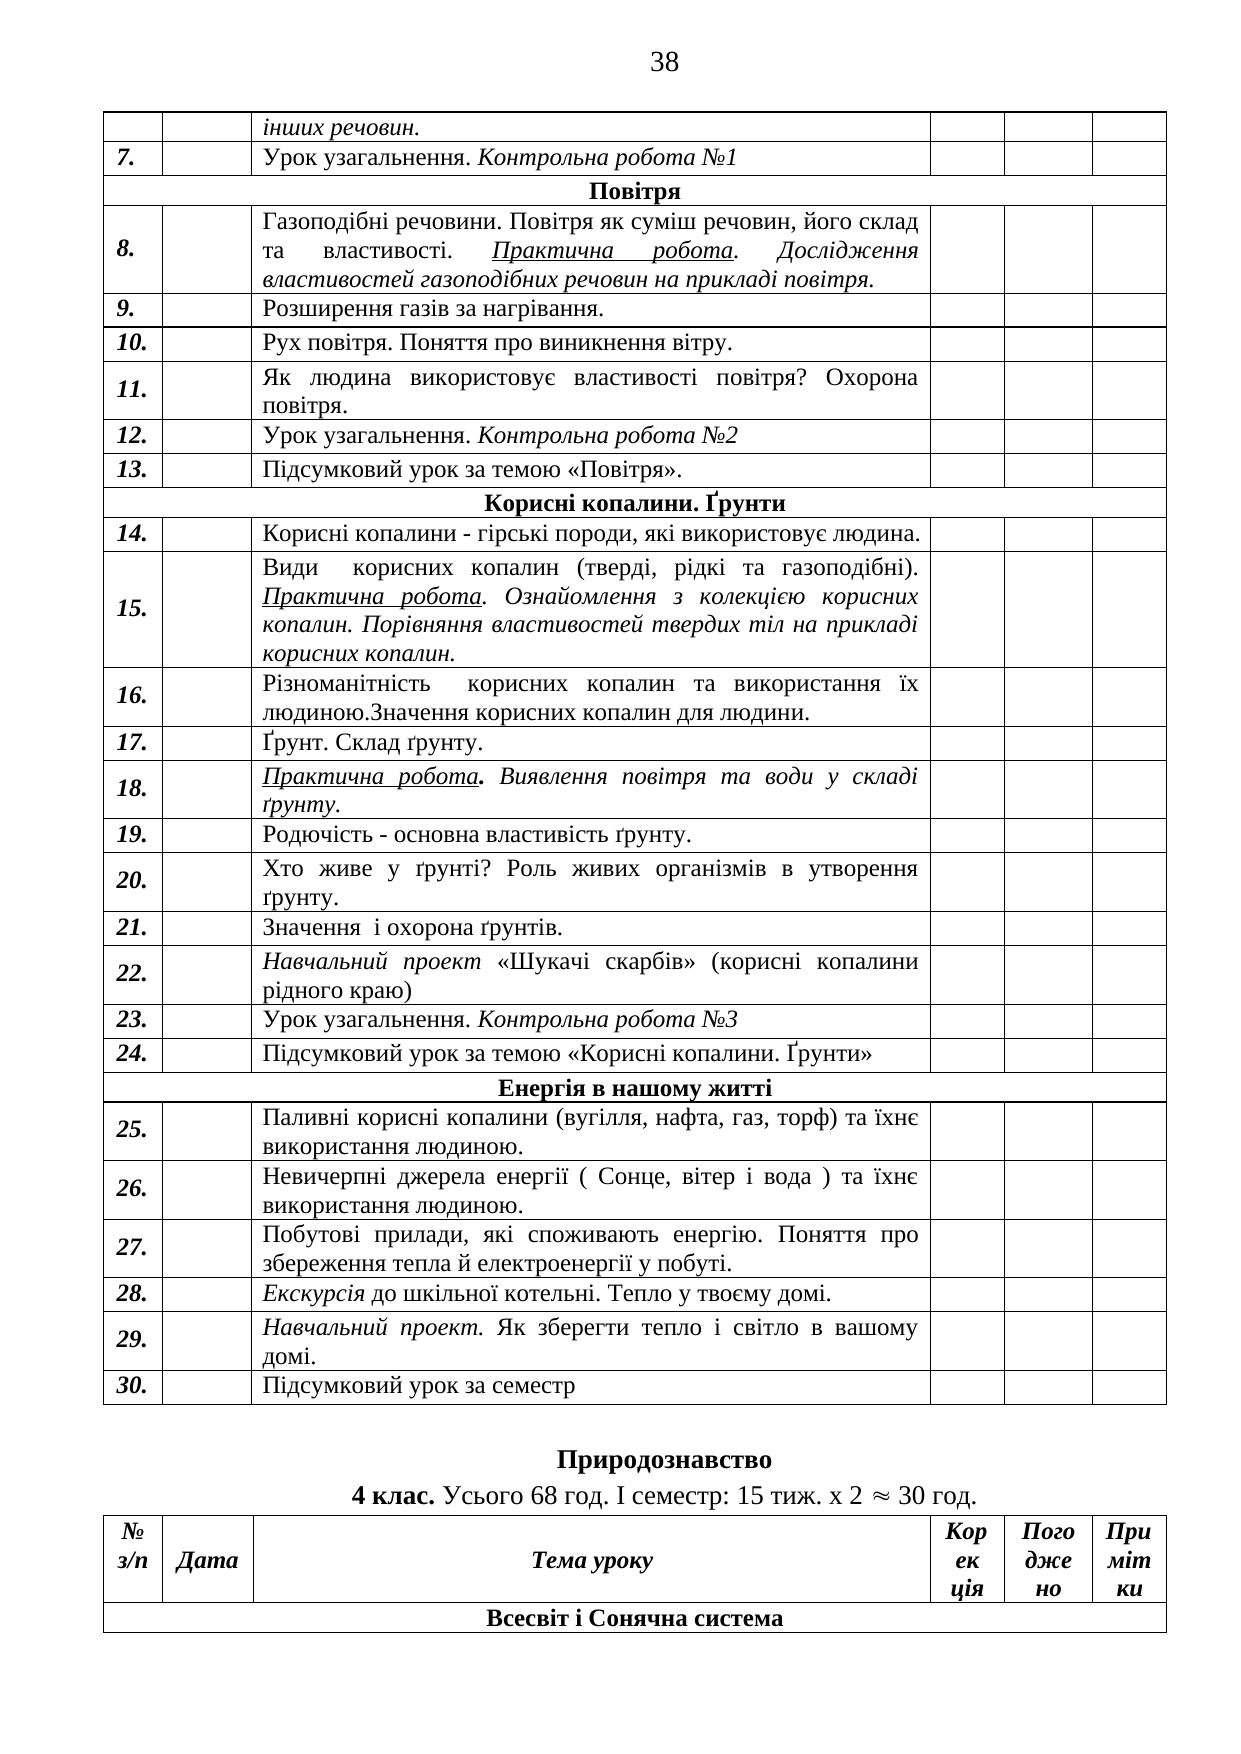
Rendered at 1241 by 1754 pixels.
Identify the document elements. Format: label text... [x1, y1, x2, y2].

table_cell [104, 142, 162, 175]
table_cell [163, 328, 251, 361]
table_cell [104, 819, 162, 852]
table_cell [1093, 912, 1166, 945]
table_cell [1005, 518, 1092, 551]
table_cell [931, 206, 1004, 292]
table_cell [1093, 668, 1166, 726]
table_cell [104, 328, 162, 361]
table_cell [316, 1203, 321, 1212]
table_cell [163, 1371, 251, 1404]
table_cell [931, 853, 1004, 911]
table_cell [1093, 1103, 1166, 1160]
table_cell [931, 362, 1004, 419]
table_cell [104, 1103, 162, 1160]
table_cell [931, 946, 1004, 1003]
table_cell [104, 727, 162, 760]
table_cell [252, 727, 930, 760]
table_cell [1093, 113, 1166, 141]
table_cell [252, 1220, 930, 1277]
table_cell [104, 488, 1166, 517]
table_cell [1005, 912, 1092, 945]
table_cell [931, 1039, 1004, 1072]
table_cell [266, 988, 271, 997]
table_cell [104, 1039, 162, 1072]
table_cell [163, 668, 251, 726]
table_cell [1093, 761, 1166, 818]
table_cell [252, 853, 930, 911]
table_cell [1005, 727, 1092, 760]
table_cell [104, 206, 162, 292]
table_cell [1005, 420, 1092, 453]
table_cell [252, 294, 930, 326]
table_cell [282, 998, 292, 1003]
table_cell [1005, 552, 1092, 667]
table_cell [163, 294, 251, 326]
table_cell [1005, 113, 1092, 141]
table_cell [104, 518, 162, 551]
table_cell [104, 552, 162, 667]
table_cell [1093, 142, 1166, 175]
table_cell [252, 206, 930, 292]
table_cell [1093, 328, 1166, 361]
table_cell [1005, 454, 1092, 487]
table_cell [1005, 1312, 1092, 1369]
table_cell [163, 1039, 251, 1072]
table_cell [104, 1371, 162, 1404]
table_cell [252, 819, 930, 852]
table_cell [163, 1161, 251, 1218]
text Природознавство [177, 1443, 1152, 1474]
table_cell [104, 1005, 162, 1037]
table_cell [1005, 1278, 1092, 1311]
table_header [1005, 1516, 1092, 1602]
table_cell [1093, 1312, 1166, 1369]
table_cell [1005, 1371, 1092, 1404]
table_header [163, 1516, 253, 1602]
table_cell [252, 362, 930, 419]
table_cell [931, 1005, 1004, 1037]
text 4 клас. Усього 68 год. І семестр: 15 тиж. х 2 30 год. [177, 1479, 1152, 1510]
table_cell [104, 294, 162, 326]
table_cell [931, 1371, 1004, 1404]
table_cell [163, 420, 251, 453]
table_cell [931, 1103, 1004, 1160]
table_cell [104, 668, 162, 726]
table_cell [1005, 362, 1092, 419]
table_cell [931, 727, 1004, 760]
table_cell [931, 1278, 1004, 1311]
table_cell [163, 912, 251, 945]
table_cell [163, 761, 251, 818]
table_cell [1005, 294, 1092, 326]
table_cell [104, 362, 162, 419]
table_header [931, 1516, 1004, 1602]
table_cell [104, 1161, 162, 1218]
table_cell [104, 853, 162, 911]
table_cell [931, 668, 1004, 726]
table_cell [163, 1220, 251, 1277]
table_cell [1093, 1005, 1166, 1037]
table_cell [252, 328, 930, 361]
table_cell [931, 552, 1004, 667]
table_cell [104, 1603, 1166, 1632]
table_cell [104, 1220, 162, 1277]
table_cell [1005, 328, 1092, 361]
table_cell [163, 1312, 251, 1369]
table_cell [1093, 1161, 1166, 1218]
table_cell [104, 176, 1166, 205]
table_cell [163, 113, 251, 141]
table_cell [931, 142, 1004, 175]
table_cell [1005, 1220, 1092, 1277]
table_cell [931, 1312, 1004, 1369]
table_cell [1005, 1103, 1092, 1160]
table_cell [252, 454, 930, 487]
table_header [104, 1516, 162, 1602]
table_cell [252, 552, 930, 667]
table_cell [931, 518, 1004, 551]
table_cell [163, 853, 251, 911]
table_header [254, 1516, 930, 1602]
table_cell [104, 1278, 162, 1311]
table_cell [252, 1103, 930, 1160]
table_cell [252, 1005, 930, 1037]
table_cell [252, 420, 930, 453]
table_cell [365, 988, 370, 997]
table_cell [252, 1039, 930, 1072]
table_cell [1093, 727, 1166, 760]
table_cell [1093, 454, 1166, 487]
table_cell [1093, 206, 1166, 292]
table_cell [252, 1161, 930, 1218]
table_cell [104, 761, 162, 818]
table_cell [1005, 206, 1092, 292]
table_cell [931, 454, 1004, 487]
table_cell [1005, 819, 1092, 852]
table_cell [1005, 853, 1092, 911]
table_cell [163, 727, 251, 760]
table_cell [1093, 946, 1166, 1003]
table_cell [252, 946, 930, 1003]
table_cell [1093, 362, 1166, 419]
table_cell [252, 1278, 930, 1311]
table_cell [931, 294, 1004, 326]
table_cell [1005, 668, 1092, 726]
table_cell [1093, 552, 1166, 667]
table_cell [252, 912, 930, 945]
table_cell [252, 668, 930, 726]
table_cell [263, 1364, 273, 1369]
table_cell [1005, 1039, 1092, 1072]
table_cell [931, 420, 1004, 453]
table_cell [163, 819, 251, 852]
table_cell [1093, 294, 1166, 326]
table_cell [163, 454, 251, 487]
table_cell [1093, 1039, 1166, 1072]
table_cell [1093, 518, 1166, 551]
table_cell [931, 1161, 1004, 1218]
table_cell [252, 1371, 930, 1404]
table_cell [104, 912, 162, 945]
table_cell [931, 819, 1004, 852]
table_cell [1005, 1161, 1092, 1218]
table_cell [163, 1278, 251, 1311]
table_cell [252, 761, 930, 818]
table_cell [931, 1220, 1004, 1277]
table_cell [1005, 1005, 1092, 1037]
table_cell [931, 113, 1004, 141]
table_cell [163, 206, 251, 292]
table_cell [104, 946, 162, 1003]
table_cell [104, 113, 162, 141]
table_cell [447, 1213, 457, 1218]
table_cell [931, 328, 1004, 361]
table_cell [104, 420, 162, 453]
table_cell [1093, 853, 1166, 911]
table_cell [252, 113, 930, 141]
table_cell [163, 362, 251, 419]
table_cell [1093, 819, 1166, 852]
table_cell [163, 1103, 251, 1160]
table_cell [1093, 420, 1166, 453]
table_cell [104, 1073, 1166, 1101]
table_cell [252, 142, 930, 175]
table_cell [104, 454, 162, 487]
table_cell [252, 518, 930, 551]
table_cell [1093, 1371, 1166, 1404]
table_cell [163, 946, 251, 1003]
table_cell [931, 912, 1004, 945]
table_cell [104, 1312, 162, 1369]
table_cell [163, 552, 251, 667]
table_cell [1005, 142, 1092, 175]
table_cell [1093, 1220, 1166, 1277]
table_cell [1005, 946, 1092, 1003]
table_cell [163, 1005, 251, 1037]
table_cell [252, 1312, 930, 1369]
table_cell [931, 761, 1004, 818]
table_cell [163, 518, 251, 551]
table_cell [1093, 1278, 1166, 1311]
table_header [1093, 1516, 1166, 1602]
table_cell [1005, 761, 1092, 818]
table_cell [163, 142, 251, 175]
